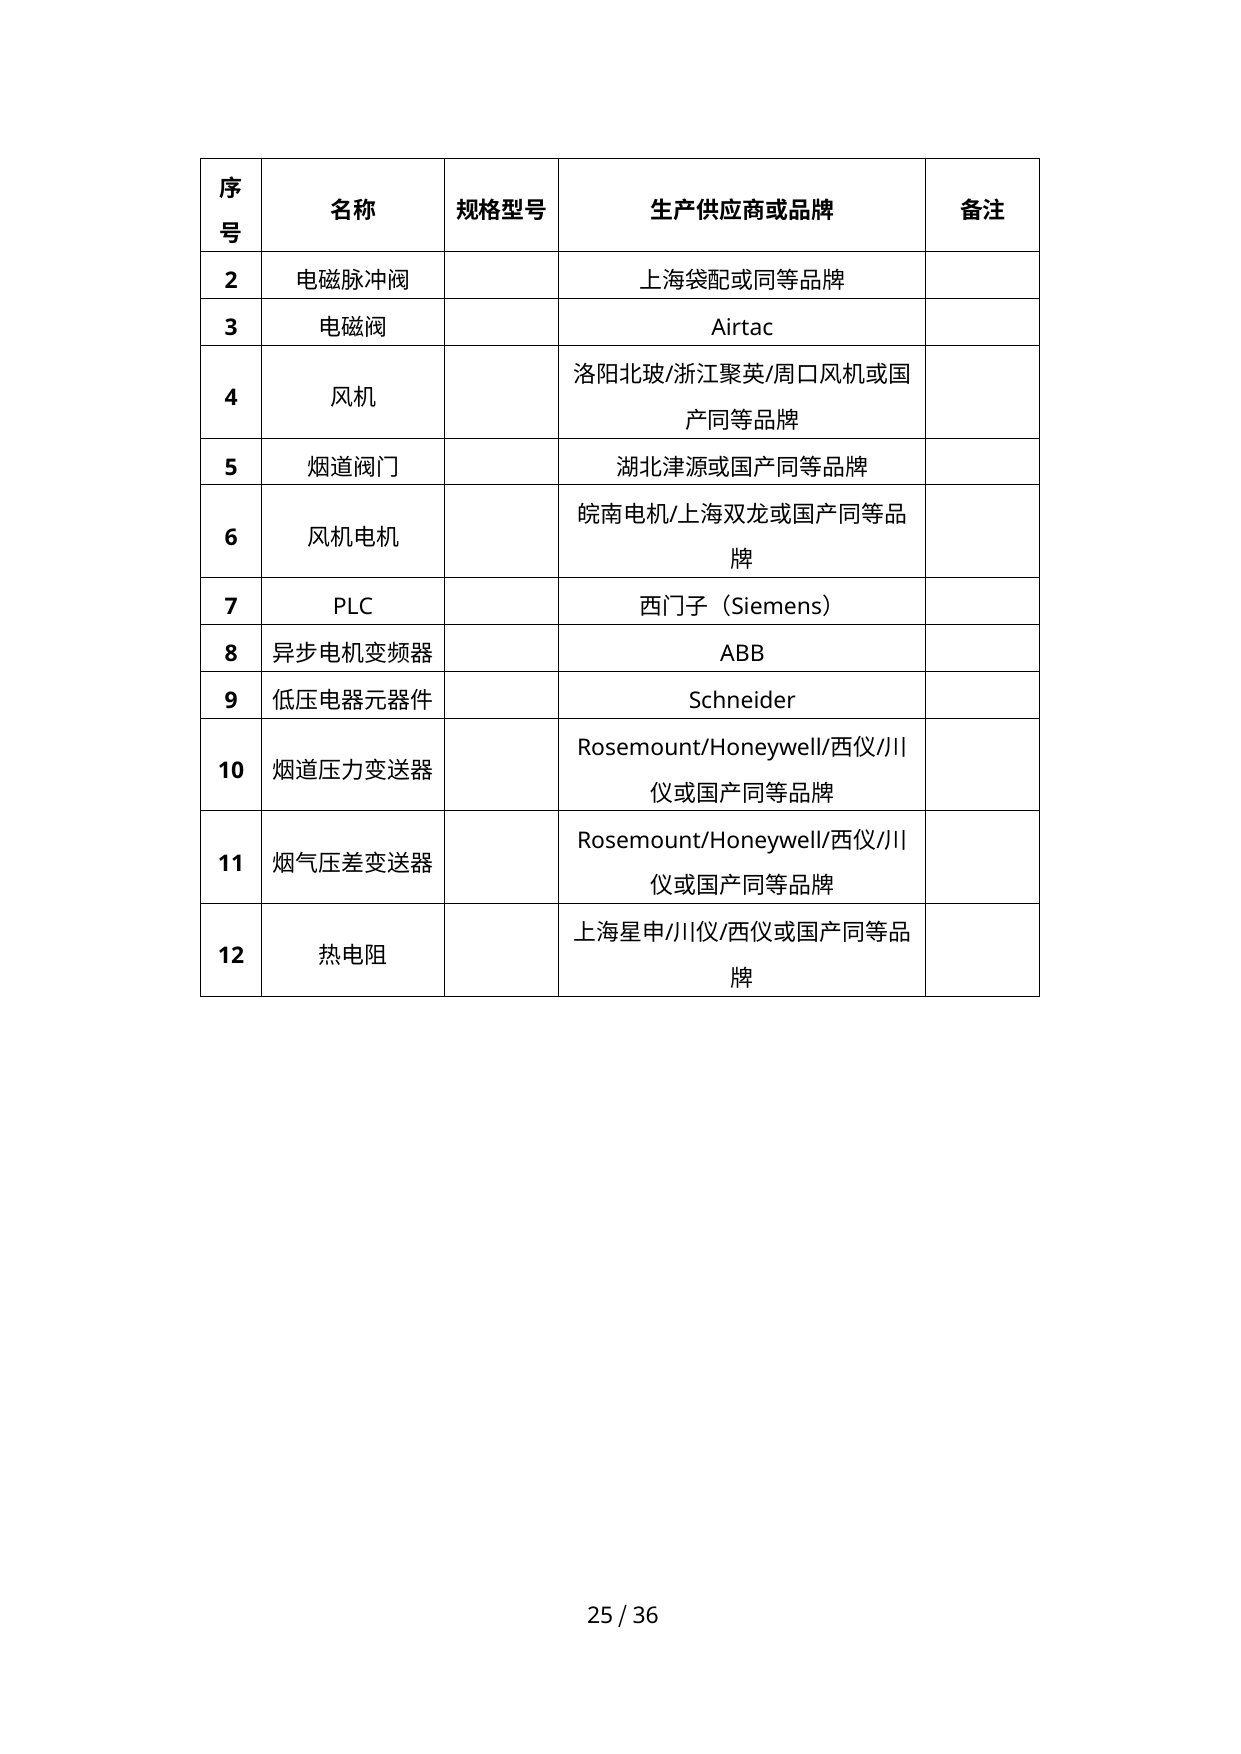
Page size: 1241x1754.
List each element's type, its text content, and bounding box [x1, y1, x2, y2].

table_cell [926, 719, 1039, 810]
table_cell [445, 811, 558, 903]
table_header 规格型号 [445, 159, 558, 251]
table_cell [445, 719, 558, 810]
table_cell [926, 485, 1039, 577]
table_header 序号 [201, 159, 261, 251]
table_cell ABB [559, 625, 925, 671]
table_cell Schneider [559, 672, 925, 718]
table_cell 洛阳北玻/浙江聚英/周口风机或国产同等品牌 [559, 346, 925, 437]
table_cell PLC [262, 578, 444, 624]
table_header 名称 [262, 159, 444, 251]
table_cell 皖南电机/上海双龙或国产同等品牌 [559, 485, 925, 577]
table_cell 9 [201, 672, 261, 718]
table_cell 上海星申/川仪/西仪或国产同等品牌 [559, 904, 925, 996]
table_cell 10 [201, 719, 261, 810]
table_cell Airtac [559, 299, 925, 345]
table_cell [926, 672, 1039, 718]
table_cell Rosemount/Honeywell/西仪/川仪或国产同等品牌 [559, 719, 925, 810]
table_cell 8 [201, 625, 261, 671]
table_cell [926, 578, 1039, 624]
table_cell [445, 252, 558, 298]
table_cell 烟道压力变送器 [262, 719, 444, 810]
table_cell 异步电机变频器 [262, 625, 444, 671]
table_cell 11 [201, 811, 261, 903]
table_cell 热电阻 [262, 904, 444, 996]
table_cell 2 [201, 252, 261, 298]
table_cell 12 [201, 904, 261, 996]
table_cell 烟气压差变送器 [262, 811, 444, 903]
table_header 生产供应商或品牌 [559, 159, 925, 251]
table_cell 上海袋配或同等品牌 [559, 252, 925, 298]
table_cell 电磁脉冲阀 [262, 252, 444, 298]
table_cell [926, 904, 1039, 996]
table_cell 西门子（Siemens） [559, 578, 925, 624]
table_cell [445, 439, 558, 484]
table_cell [926, 811, 1039, 903]
table_cell 湖北津源或国产同等品牌 [559, 439, 925, 484]
table_header 备注 [926, 159, 1039, 251]
table_cell 风机 [262, 346, 444, 437]
table_cell [926, 252, 1039, 298]
table_cell [445, 625, 558, 671]
table_cell [445, 346, 558, 437]
table_cell 风机电机 [262, 485, 444, 577]
table_cell 低压电器元器件 [262, 672, 444, 718]
table_cell [926, 346, 1039, 437]
table_cell 3 [201, 299, 261, 345]
table_cell Rosemount/Honeywell/西仪/川仪或国产同等品牌 [559, 811, 925, 903]
table_cell [445, 578, 558, 624]
table_cell [445, 672, 558, 718]
table_cell 电磁阀 [262, 299, 444, 345]
table_cell 5 [201, 439, 261, 484]
table_cell [445, 485, 558, 577]
table_cell [445, 904, 558, 996]
table_cell 6 [201, 485, 261, 577]
table_cell 4 [201, 346, 261, 437]
table_cell [445, 299, 558, 345]
table_cell [926, 299, 1039, 345]
table_cell [926, 439, 1039, 484]
table_cell 7 [201, 578, 261, 624]
table_cell [926, 625, 1039, 671]
table_cell 烟道阀门 [262, 439, 444, 484]
